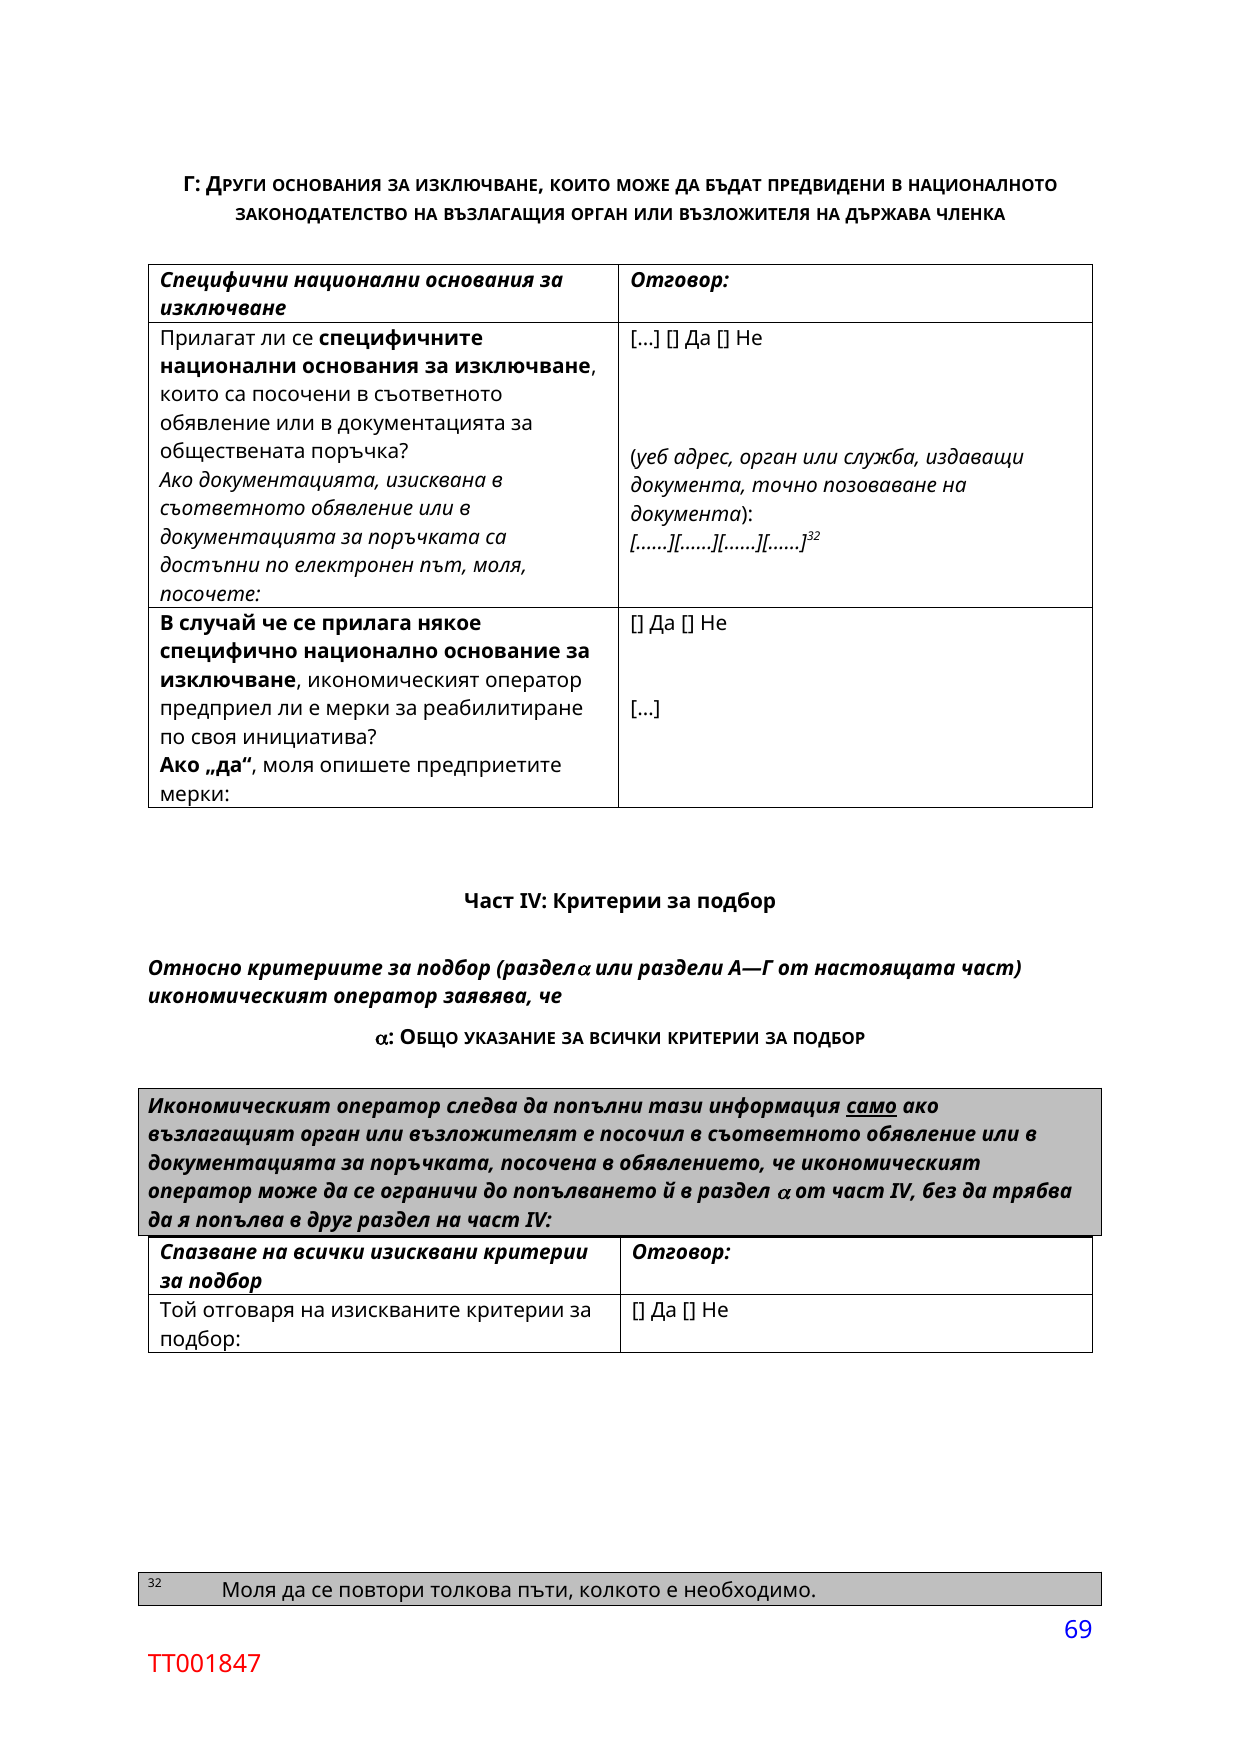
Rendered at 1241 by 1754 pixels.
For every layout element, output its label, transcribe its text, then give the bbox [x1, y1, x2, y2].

table_header Отговор: [619, 265, 1092, 322]
table_cell Прилагат ли се специфичните национални основания за изключване, които са посочени в съответното обявление или в документацията за обществената поръчка? Ако документацията, изисквана в съответното обявление или в документацията за поръчката са достъпни по електронен път, моля, посочете: [149, 323, 618, 607]
text Икономическият оператор следва да попълни тази информация само ако възлагащият орган или възложителят е посочил в съответното обявление или в документацията за поръчката, посочена в обявлението, че икономическият оператор може да се ограничи до попълването й в раздел от част ІV, без да трябва да я попълва в друг раздел на част ІV: [139, 1089, 1101, 1235]
table_header Спазване на всички изисквани критерии за подбор [149, 1238, 620, 1294]
text Относно критериите за подбор (раздел или раздели А—Г от настоящата част) икономическият оператор заявява, че [148, 953, 1092, 1009]
table_cell [] Да [] Не [621, 1295, 1092, 1352]
table_header Отговор: [621, 1238, 1092, 1294]
text : Общо указание за всички критерии за подбор [148, 1022, 1092, 1050]
table_header Специфични национални основания за изключване [149, 265, 618, 322]
table_cell В случай че се прилага някое специфично национално основание за изключване, икономическият оператор предприел ли е мерки за реабилитиране по своя инициатива? Ако „да“, моля опишете предприетите мерки: [149, 608, 618, 807]
text Част IV: Критерии за подбор [148, 887, 1092, 915]
table_cell Той отговаря на изискваните критерии за подбор: [149, 1295, 620, 1352]
table_cell [] Да [] Не […] [619, 608, 1092, 807]
text Г: Други основания за изключване, които може да бъдат предвидени в националното законодателство на възлагащия орган или възложителя на държава членка [148, 169, 1092, 226]
table_cell […] [] Да [] Не (уеб адрес, орган или служба, издаващи документа, точно позоваване на документа): [……][……][……][……] [619, 323, 1092, 607]
